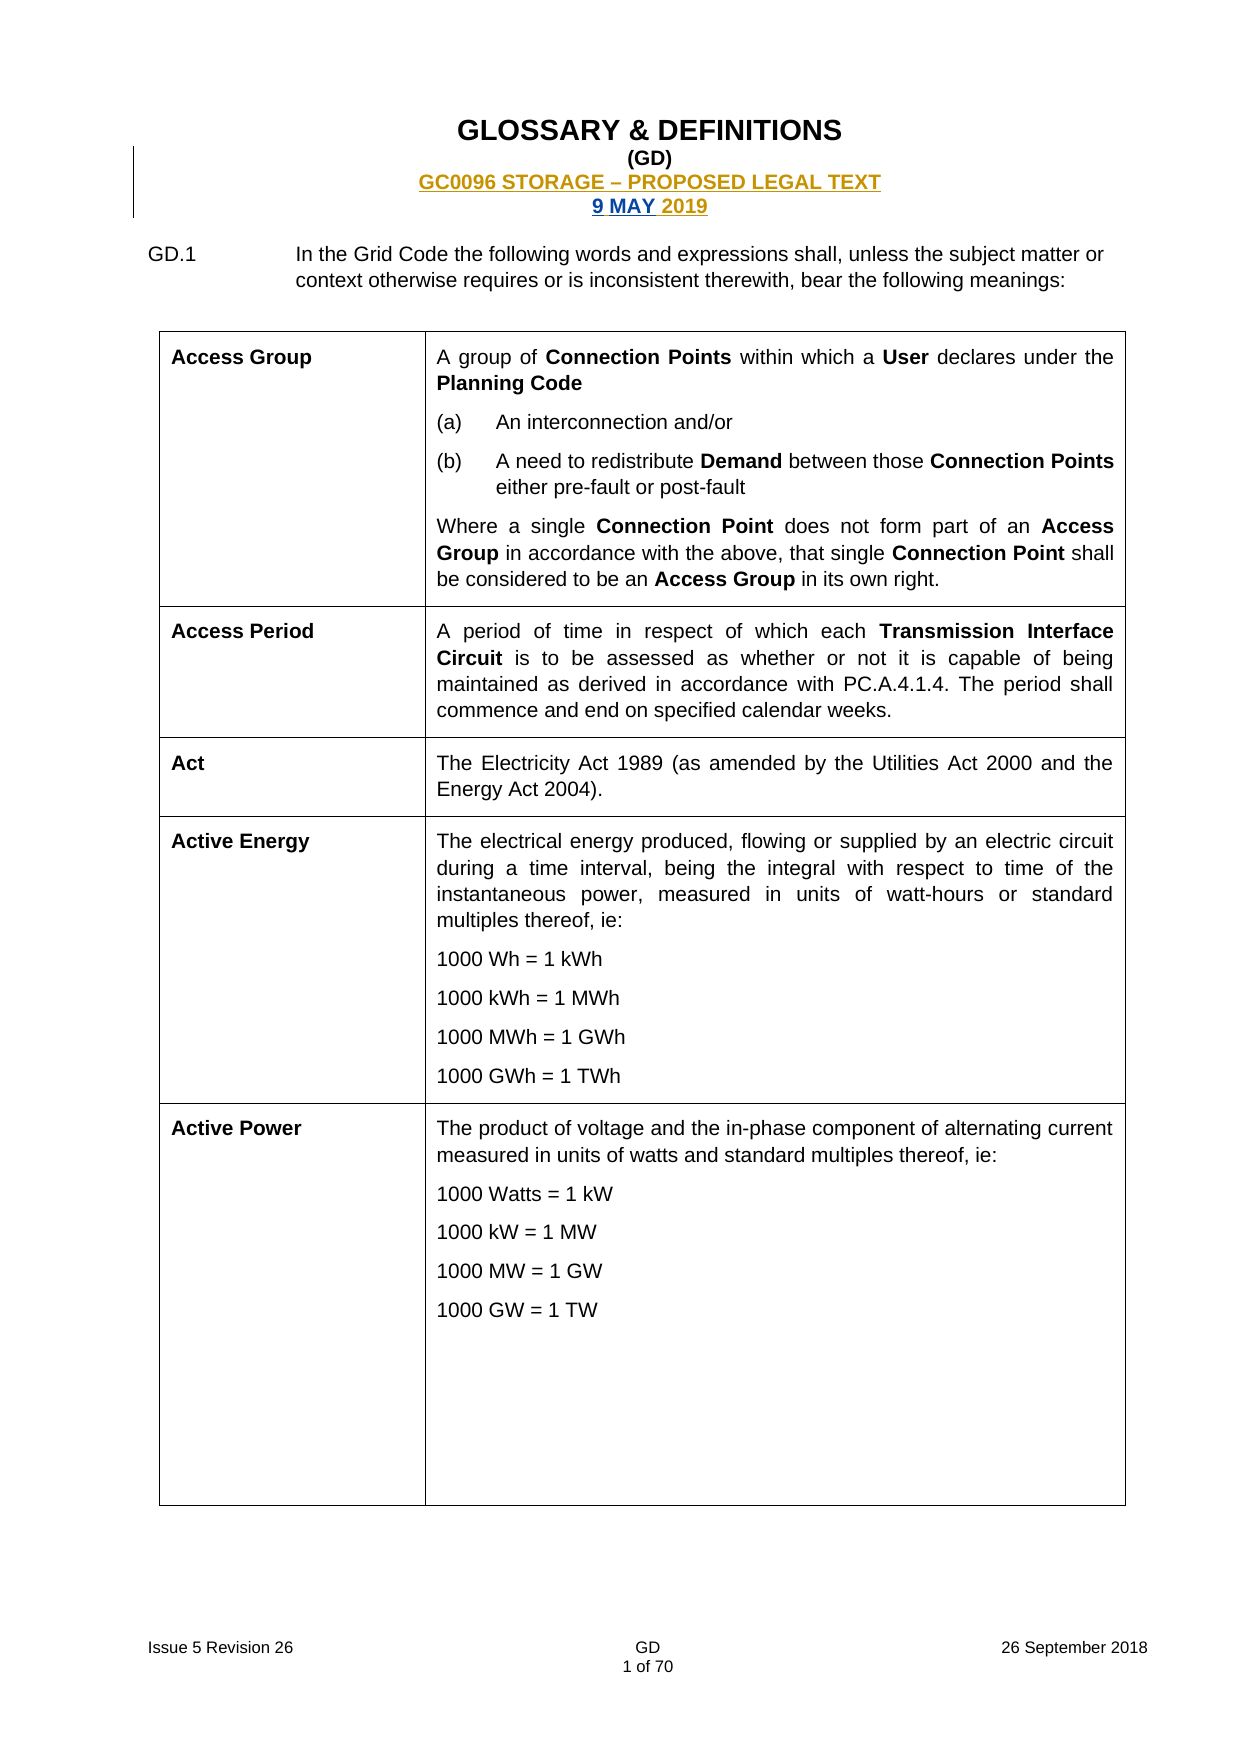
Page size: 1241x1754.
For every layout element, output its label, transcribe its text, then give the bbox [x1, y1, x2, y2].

table_cell The electrical energy produced, flowing or supplied by an electric circuit during a time interval, being the integral with respect to time of the instantaneous power, measured in units of watt-hours or standard multiples thereof, ie: 1000 Wh = 1 kWh 1000 kWh = 1 MWh 1000 MWh = 1 GWh 1000 GWh = 1 TWh [426, 817, 1125, 1103]
table_cell A period of time in respect of which each Transmission Interface Circuit is to be assessed as whether or not it is capable of being maintained as derived in accordance with PC.A.4.1.4. The period shall commence and end on specified calendar weeks. [426, 607, 1125, 737]
text (GD) [148, 146, 1152, 170]
table_cell Access Period [160, 607, 425, 737]
table_cell Active Energy [160, 817, 425, 1103]
table_header Access Group [160, 332, 425, 606]
text GD.1 In the Grid Code the following words and expressions shall, unless the subject matter or context otherwise requires or is inconsistent therewith, bear the following meanings: [148, 242, 1152, 292]
table_header A group of Connection Points within which a User declares under the Planning Code (a) An interconnection and/or (b) A need to redistribute Demand between those Connection Points either pre-fault or post-fault Where a single Connection Point does not form part of an Access Group in accordance with the above, that single Connection Point shall be considered to be an Access Group in its own right. [426, 332, 1125, 606]
table_cell Active Power [160, 1104, 425, 1504]
table_cell The Electricity Act 1989 (as amended by the Utilities Act 2000 and the Energy Act 2004). [426, 738, 1125, 816]
table_cell Act [160, 738, 425, 816]
text GLOSSARY & DEFINITIONS [148, 113, 1152, 146]
table_cell The product of voltage and the in-phase component of alternating current measured in units of watts and standard multiples thereof, ie: 1000 Watts = 1 kW 1000 kW = 1 MW 1000 MW = 1 GW 1000 GW = 1 TW [426, 1104, 1125, 1504]
